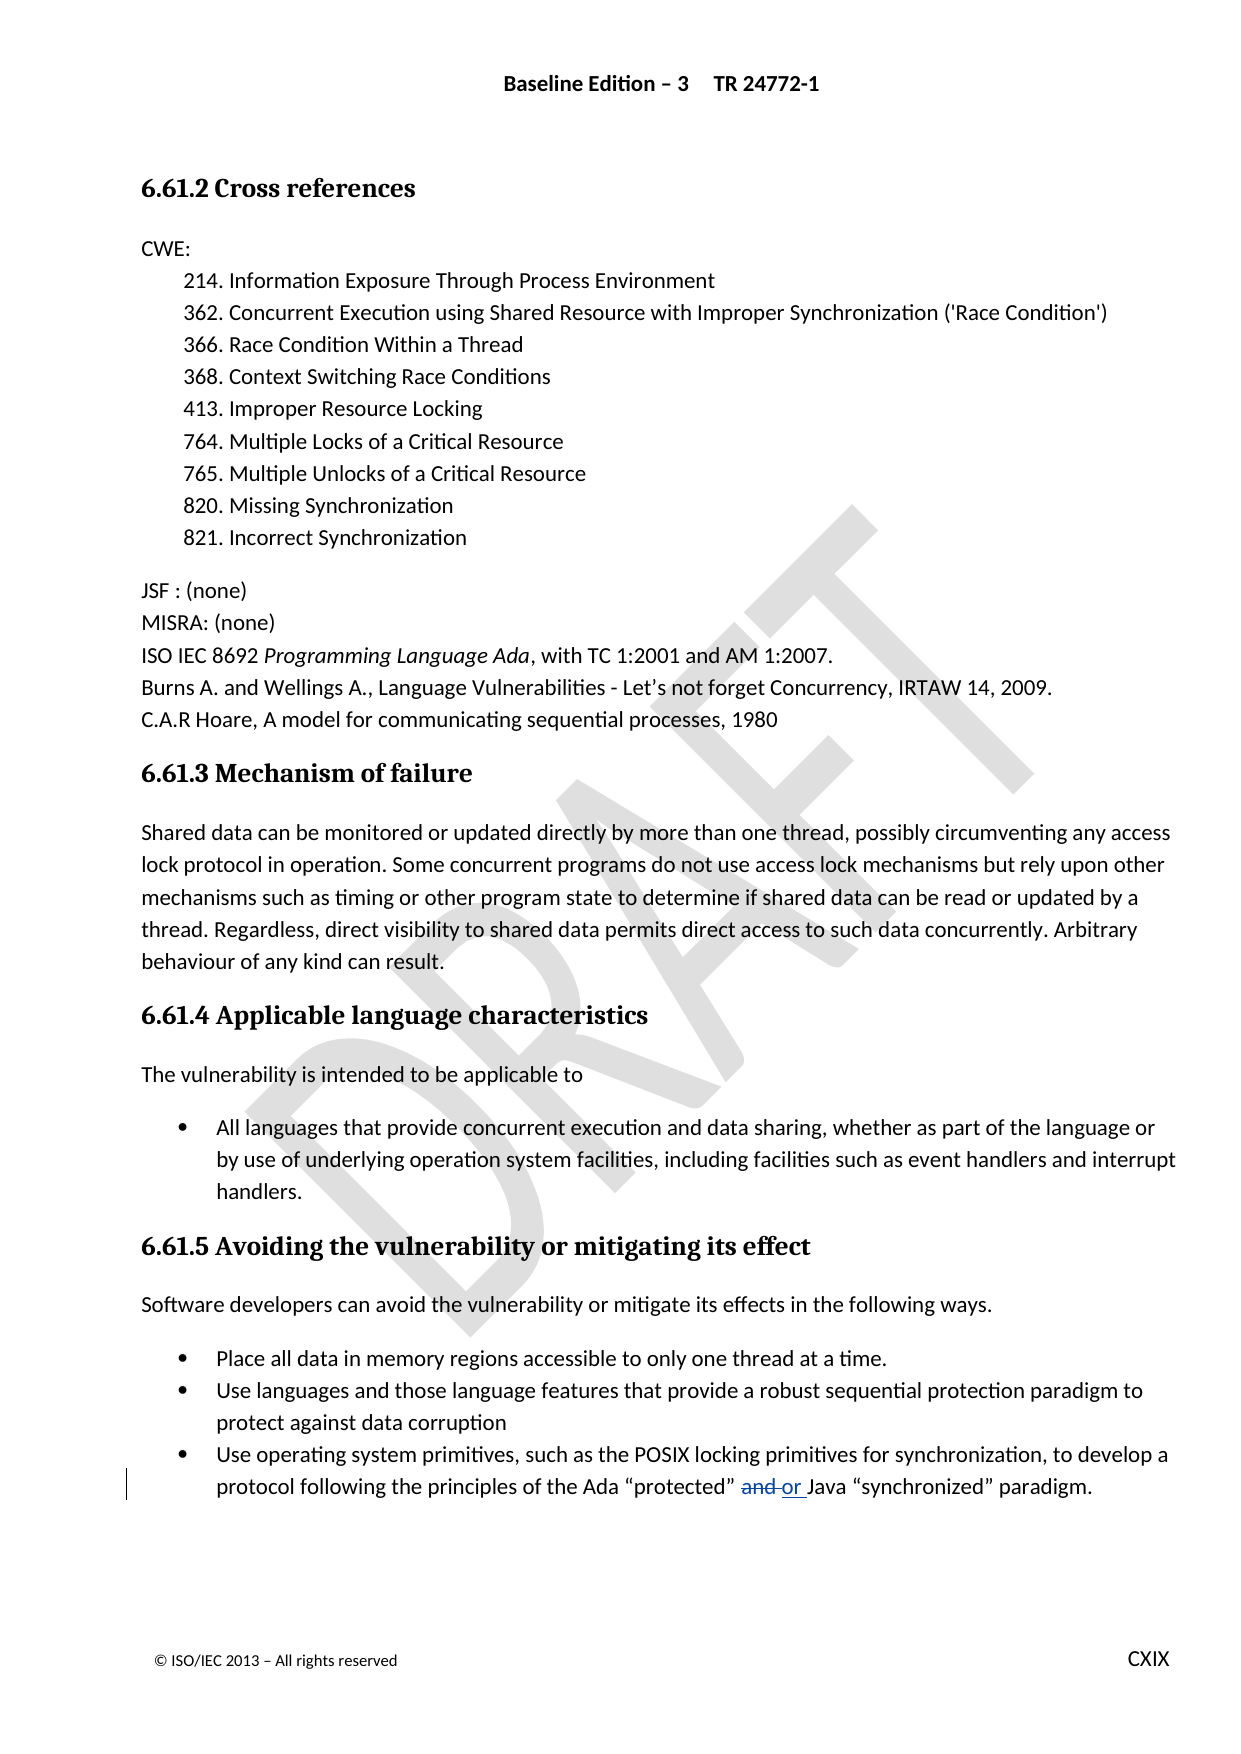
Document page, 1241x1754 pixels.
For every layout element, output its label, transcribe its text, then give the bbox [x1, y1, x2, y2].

subtitle 6.61.4 Applicable language characteristics [141, 1000, 1182, 1031]
text JSF : (none) [141, 576, 1182, 604]
text 764. Multiple Locks of a Critical Resource [183, 427, 1182, 455]
text 821. Incorrect Synchronization [183, 523, 1182, 551]
subtitle 6.61.3 Mechanism of failure [141, 758, 1182, 789]
text The vulnerability is intended to be applicable to [141, 1060, 1182, 1088]
text 765. Multiple Unlocks of a Critical Resource [183, 459, 1182, 487]
subtitle 6.61.2 Cross references [141, 173, 1182, 205]
text C.A.R Hoare, A model for communicating sequential processes, 1980 [141, 705, 1182, 733]
text ISO IEC 8692 Programming Language Ada, with TC 1:2001 and AM 1:2007. [141, 641, 1182, 669]
text Software developers can avoid the vulnerability or mitigate its effects in the following ways. [141, 1291, 1182, 1319]
text 362. Concurrent Execution using Shared Resource with Improper Synchronization ('Race Condition') [183, 298, 1182, 326]
text CWE: [141, 234, 1182, 262]
text 413. Improper Resource Locking [183, 394, 1182, 423]
list All languages that provide concurrent execution and data sharing, whether as part of the language or by use of underlying operation system facilities, including facilities such as event handlers and interrupt handlers. [178, 1113, 1182, 1206]
text MISRA: (none) [141, 608, 1182, 637]
text Burns A. and Wellings A., Language Vulnerabilities - Let’s not forget Concurrency, IRTAW 14, 2009. [141, 673, 1182, 701]
text 368. Context Switching Race Conditions [183, 362, 1182, 390]
text Shared data can be monitored or updated directly by more than one thread, possibly circumventing any access lock protocol in operation. Some concurrent programs do not use access lock mechanisms but rely upon other mechanisms such as timing or other program state to determine if shared data can be read or updated by a thread. Regardless, direct visibility to shared data permits direct access to such data concurrently. Arbitrary behaviour of any kind can result. [141, 818, 1182, 975]
subtitle 6.61.5 Avoiding the vulnerability or mitigating its effect [141, 1231, 1182, 1262]
text 366. Race Condition Within a Thread [183, 330, 1182, 358]
text 820. Missing Synchronization [183, 491, 1182, 519]
list Place all data in memory regions accessible to only one thread at a time. [178, 1344, 1182, 1372]
text 214. Information Exposure Through Process Environment [183, 266, 1182, 294]
list Use languages and those language features that provide a robust sequential protection paradigm to protect against data corruption [178, 1376, 1182, 1436]
list Use operating system primitives, such as the POSIX locking primitives for synchronization, to develop a protocol following the principles of the Ada “protected” Java “synchronized” paradigm. [178, 1440, 1182, 1500]
